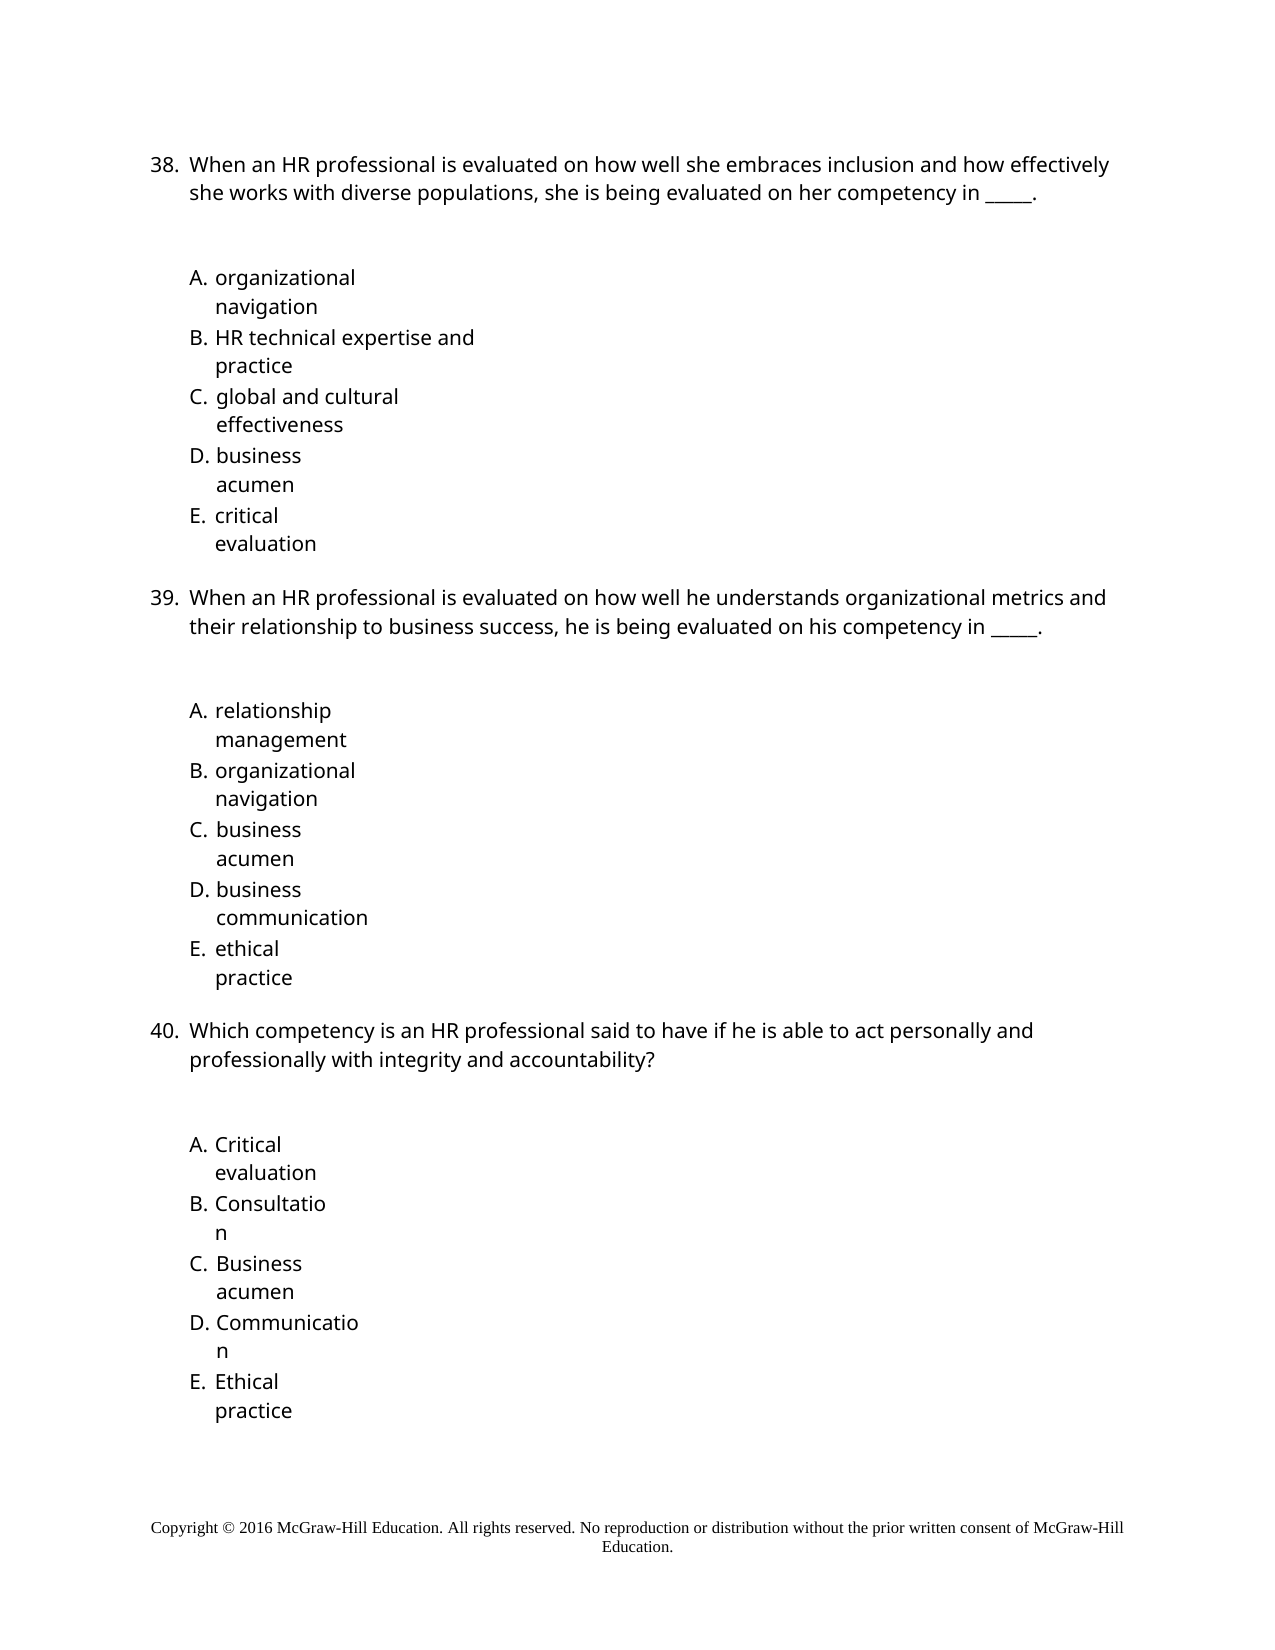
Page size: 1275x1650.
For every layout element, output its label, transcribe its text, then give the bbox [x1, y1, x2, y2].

table_header When an HR professional is evaluated on how well she embraces inclusion and how effectively she works with diverse populations, she is being evaluated on her competency in _____. [189, 150, 1125, 558]
table_header Which competency is an HR professional said to have if he is able to act personally and professionally with integrity and accountability? [189, 1017, 1125, 1424]
table_header When an HR professional is evaluated on how well he understands organizational metrics and their relationship to business success, he is being evaluated on his competency in _____. [189, 583, 1125, 991]
table_header 40. [150, 1017, 189, 1424]
table_header 38. [150, 150, 189, 558]
table_header 39. [150, 583, 189, 991]
